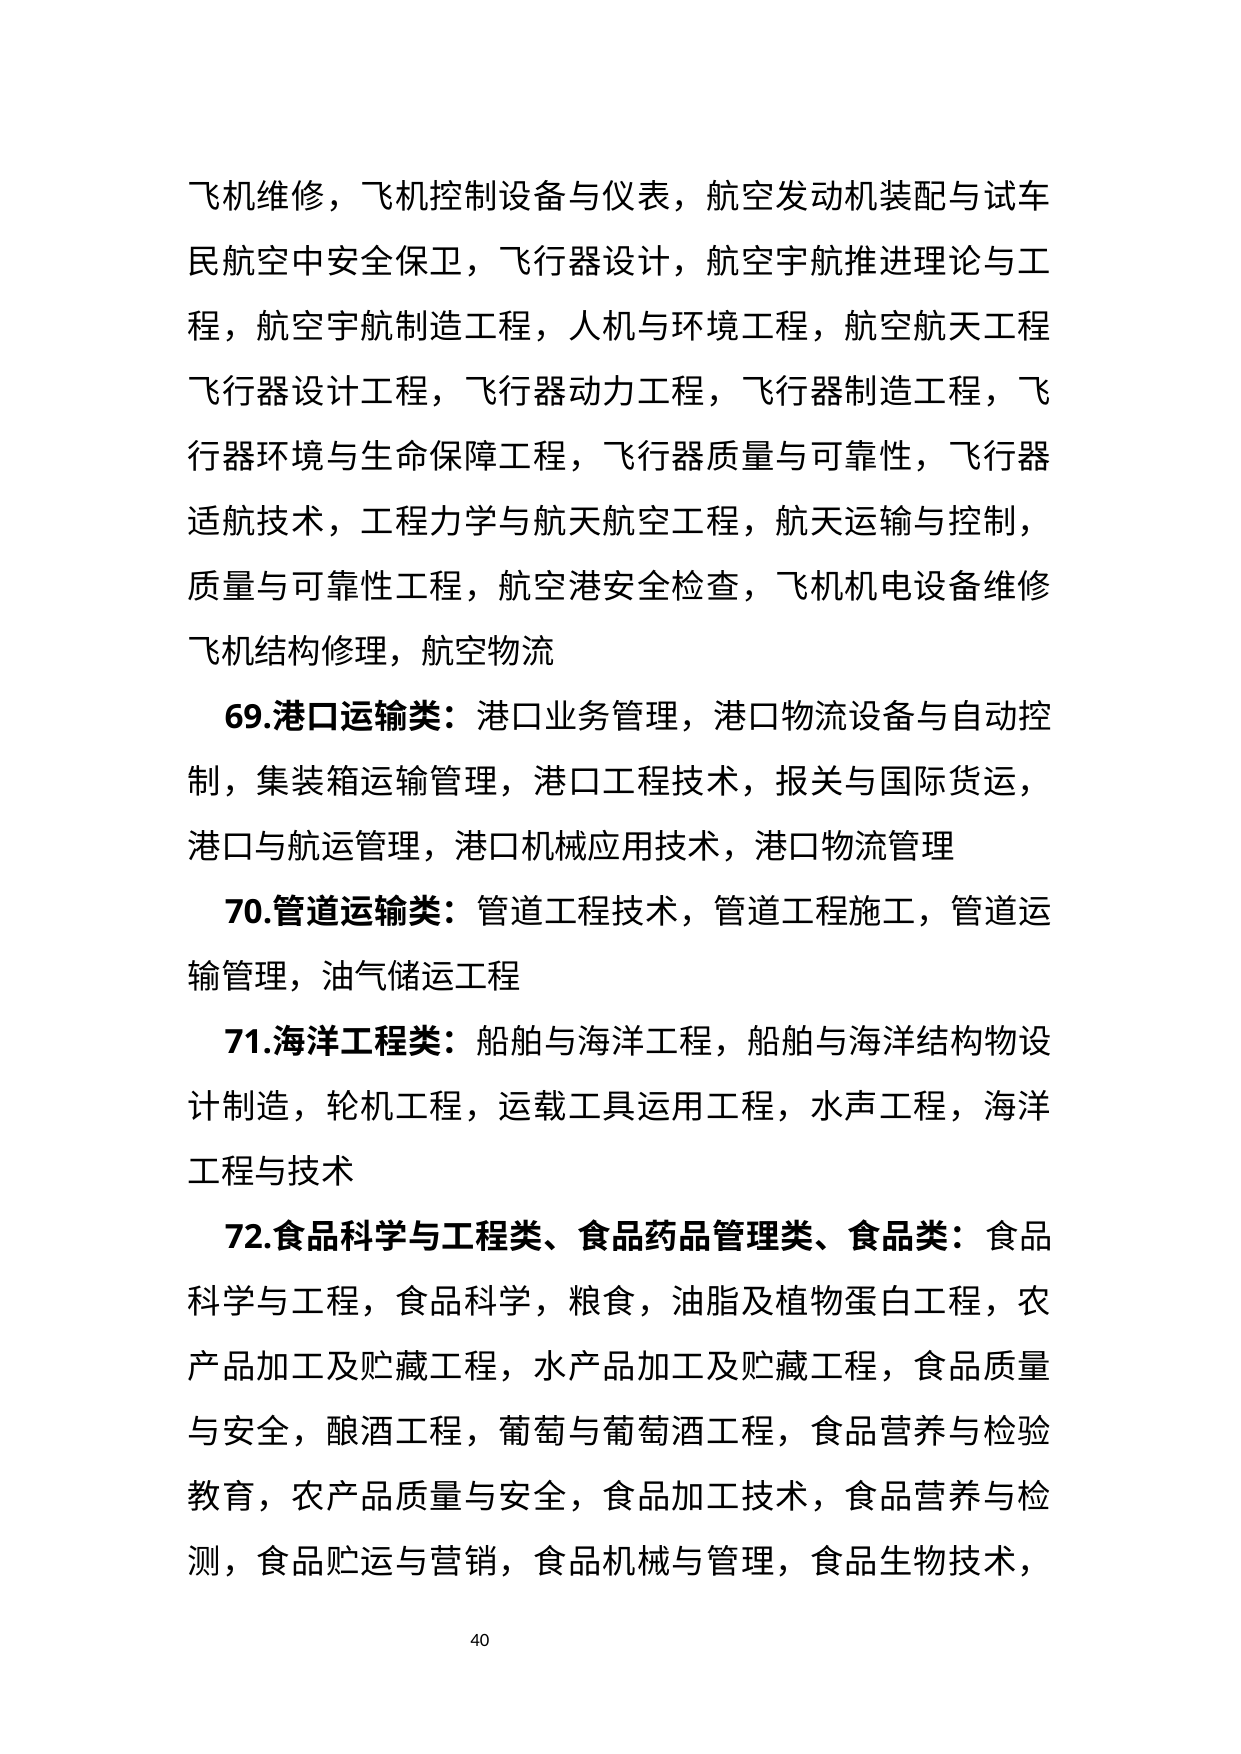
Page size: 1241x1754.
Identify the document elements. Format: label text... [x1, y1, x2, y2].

text 71.海洋工程类：船舶与海洋工程，船舶与海洋结构物设计制造，轮机工程，运载工具运用工程，水声工程，海洋工程与技术 [187, 1007, 1053, 1202]
text 70.管道运输类：管道工程技术，管道工程施工，管道运输管理，油气储运工程 [187, 877, 1053, 1007]
text 69.港口运输类：港口业务管理，港口物流设备与自动控制，集装箱运输管理，港口工程技术，报关与国际货运，港口与航运管理，港口机械应用技术，港口物流管理 [187, 682, 1053, 877]
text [187, 162, 1053, 682]
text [187, 1202, 1053, 1592]
